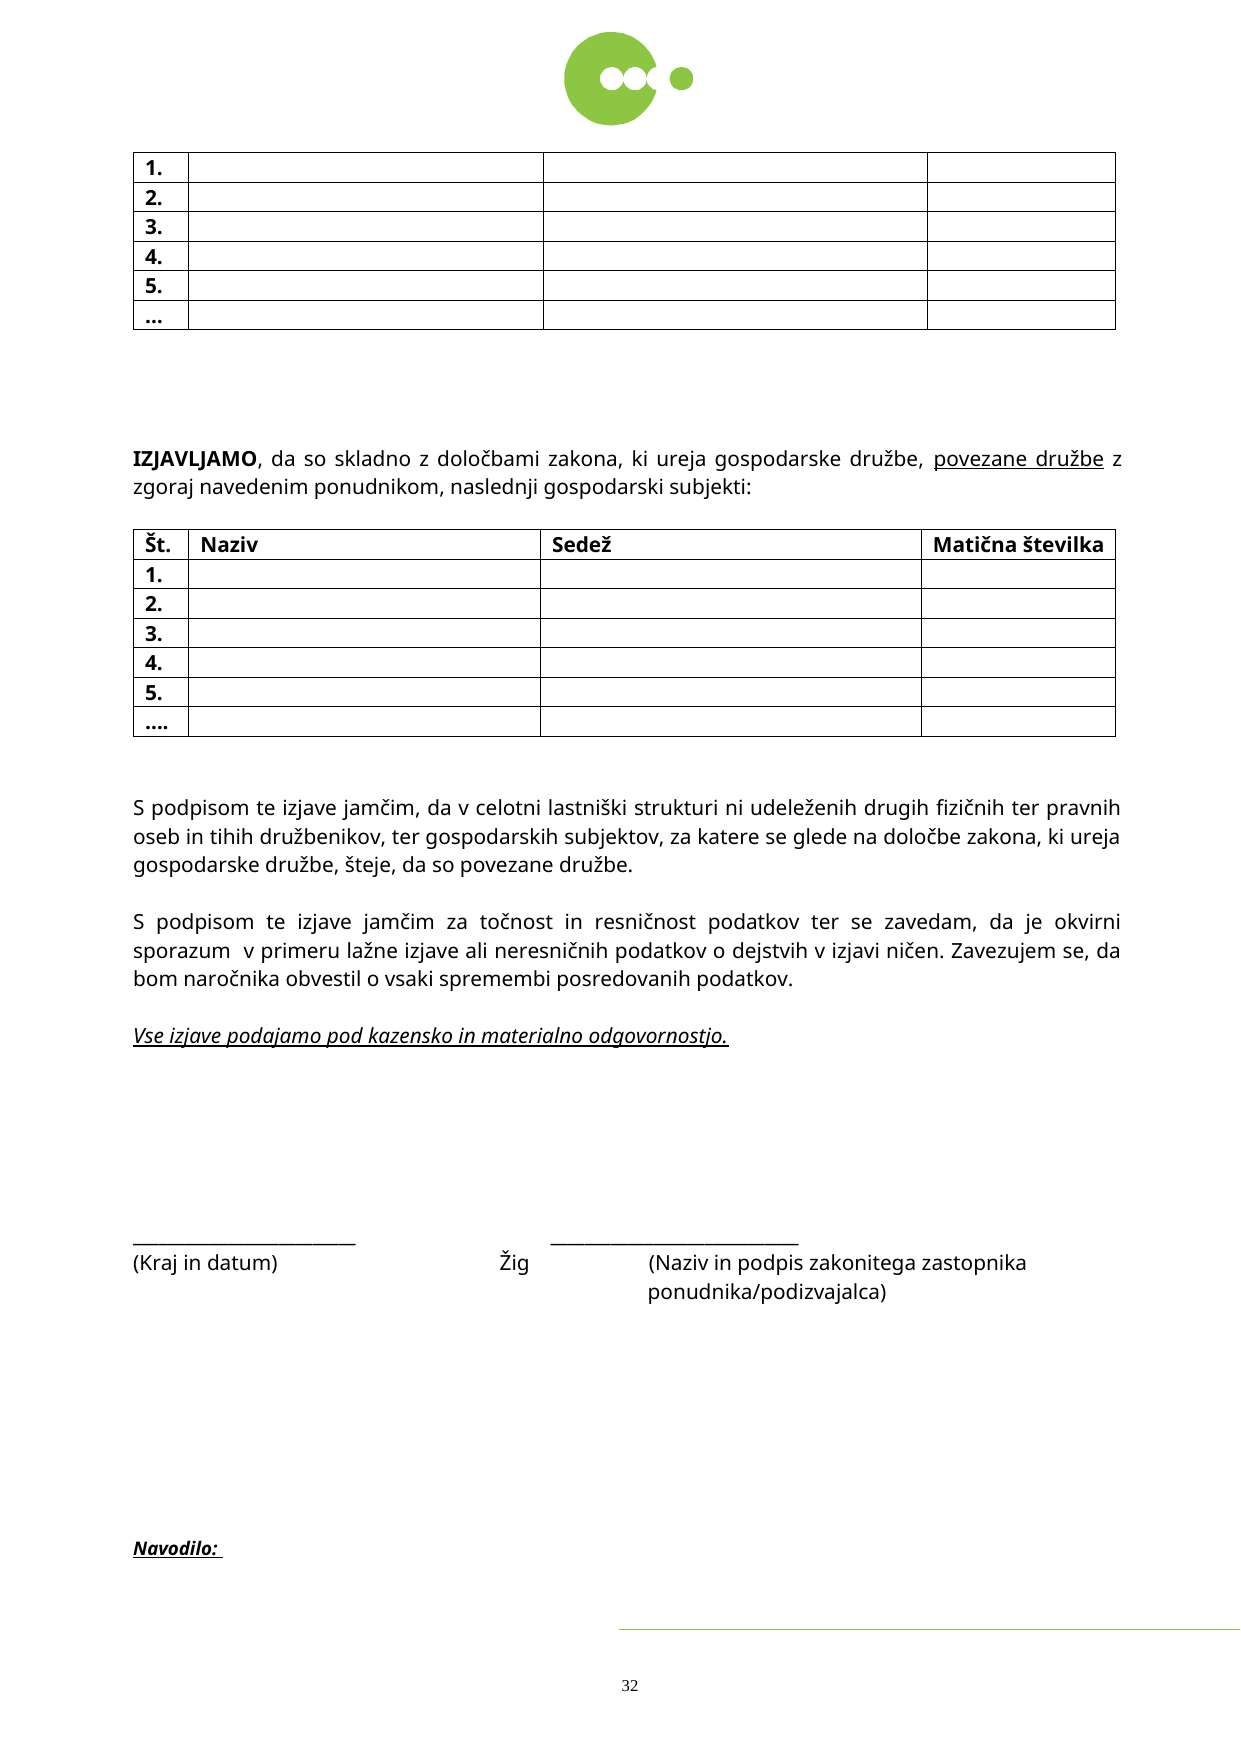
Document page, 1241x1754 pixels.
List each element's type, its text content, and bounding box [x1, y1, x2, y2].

table_cell [544, 301, 927, 329]
table_cell [928, 212, 1115, 241]
text S podpisom te izjave jamčim, da v celotni lastniški strukturi ni udeleženih drugih fizičnih ter pravnih oseb in tihih družbenikov, ter gospodarskih subjektov, za katere se glede na določbe zakona, ki ureja gospodarske družbe, šteje, da so povezane družbe. [133, 793, 1122, 879]
table_cell 4. [134, 648, 188, 677]
table_cell [544, 242, 927, 270]
table_cell [544, 183, 927, 211]
table_cell …. [134, 707, 188, 736]
table_cell [928, 242, 1115, 270]
table_cell [922, 560, 1115, 588]
text S podpisom te izjave jamčim za točnost in resničnost podatkov ter se zavedam, da je okvirni sporazum v primeru lažne izjave ali neresničnih podatkov o dejstvih v izjavi ničen. Zavezujem se, da bom naročnika obvestil o vsaki spremembi posredovanih podatkov. [133, 907, 1122, 993]
text Vse izjave podajamo pod kazensko in materialno odgovornostjo. [133, 1021, 1122, 1049]
table_cell [928, 183, 1115, 211]
table_cell [922, 619, 1115, 647]
table_cell [541, 560, 921, 588]
table_cell [928, 153, 1115, 182]
table_cell 5. [134, 271, 188, 300]
table_header Matična številka [922, 530, 1115, 559]
text Navodilo: [133, 1535, 1122, 1561]
table_header Sedež [541, 530, 921, 559]
text IZJAVLJAMO, da so skladno z določbami zakona, ki ureja gospodarske družbe, povezane družbe z zgoraj navedenim ponudnikom, naslednji gospodarski subjekti: [133, 444, 1122, 501]
table_cell [544, 212, 927, 241]
table_cell 1. [134, 153, 188, 182]
table_cell [541, 678, 921, 706]
table_cell [189, 242, 543, 270]
table_cell [189, 153, 543, 182]
table_cell [544, 153, 927, 182]
table_cell [928, 271, 1115, 300]
table_cell [189, 707, 540, 736]
table_cell … [134, 301, 188, 329]
table_cell [928, 301, 1115, 329]
table_cell [922, 589, 1115, 618]
text __________________________ _____________________________ [133, 1220, 1122, 1248]
table_cell [922, 648, 1115, 677]
text (Kraj in datum) Žig (Naziv in podpis zakonitega zastopnika [133, 1248, 1122, 1277]
table_cell [541, 707, 921, 736]
table_cell [544, 271, 927, 300]
table_cell [189, 301, 543, 329]
table_cell [189, 212, 543, 241]
table_cell [189, 678, 540, 706]
table_cell [541, 619, 921, 647]
text ponudnika/podizvajalca) [133, 1277, 1122, 1305]
table_cell [922, 707, 1115, 736]
table_cell 3. [134, 619, 188, 647]
table_header Naziv [189, 530, 540, 559]
table_cell [189, 589, 540, 618]
table_cell [189, 271, 543, 300]
table_cell [189, 183, 543, 211]
table_cell [189, 619, 540, 647]
table_cell 3. [134, 212, 188, 241]
table_cell [541, 648, 921, 677]
table_cell 2. [134, 183, 188, 211]
table_cell 1. [134, 560, 188, 588]
table_cell [922, 678, 1115, 706]
table_cell 2. [134, 589, 188, 618]
table_cell 5. [134, 678, 188, 706]
table_cell [189, 560, 540, 588]
table_cell [189, 648, 540, 677]
table_header Št. [134, 530, 188, 559]
table_cell 4. [134, 242, 188, 270]
table_cell [541, 589, 921, 618]
